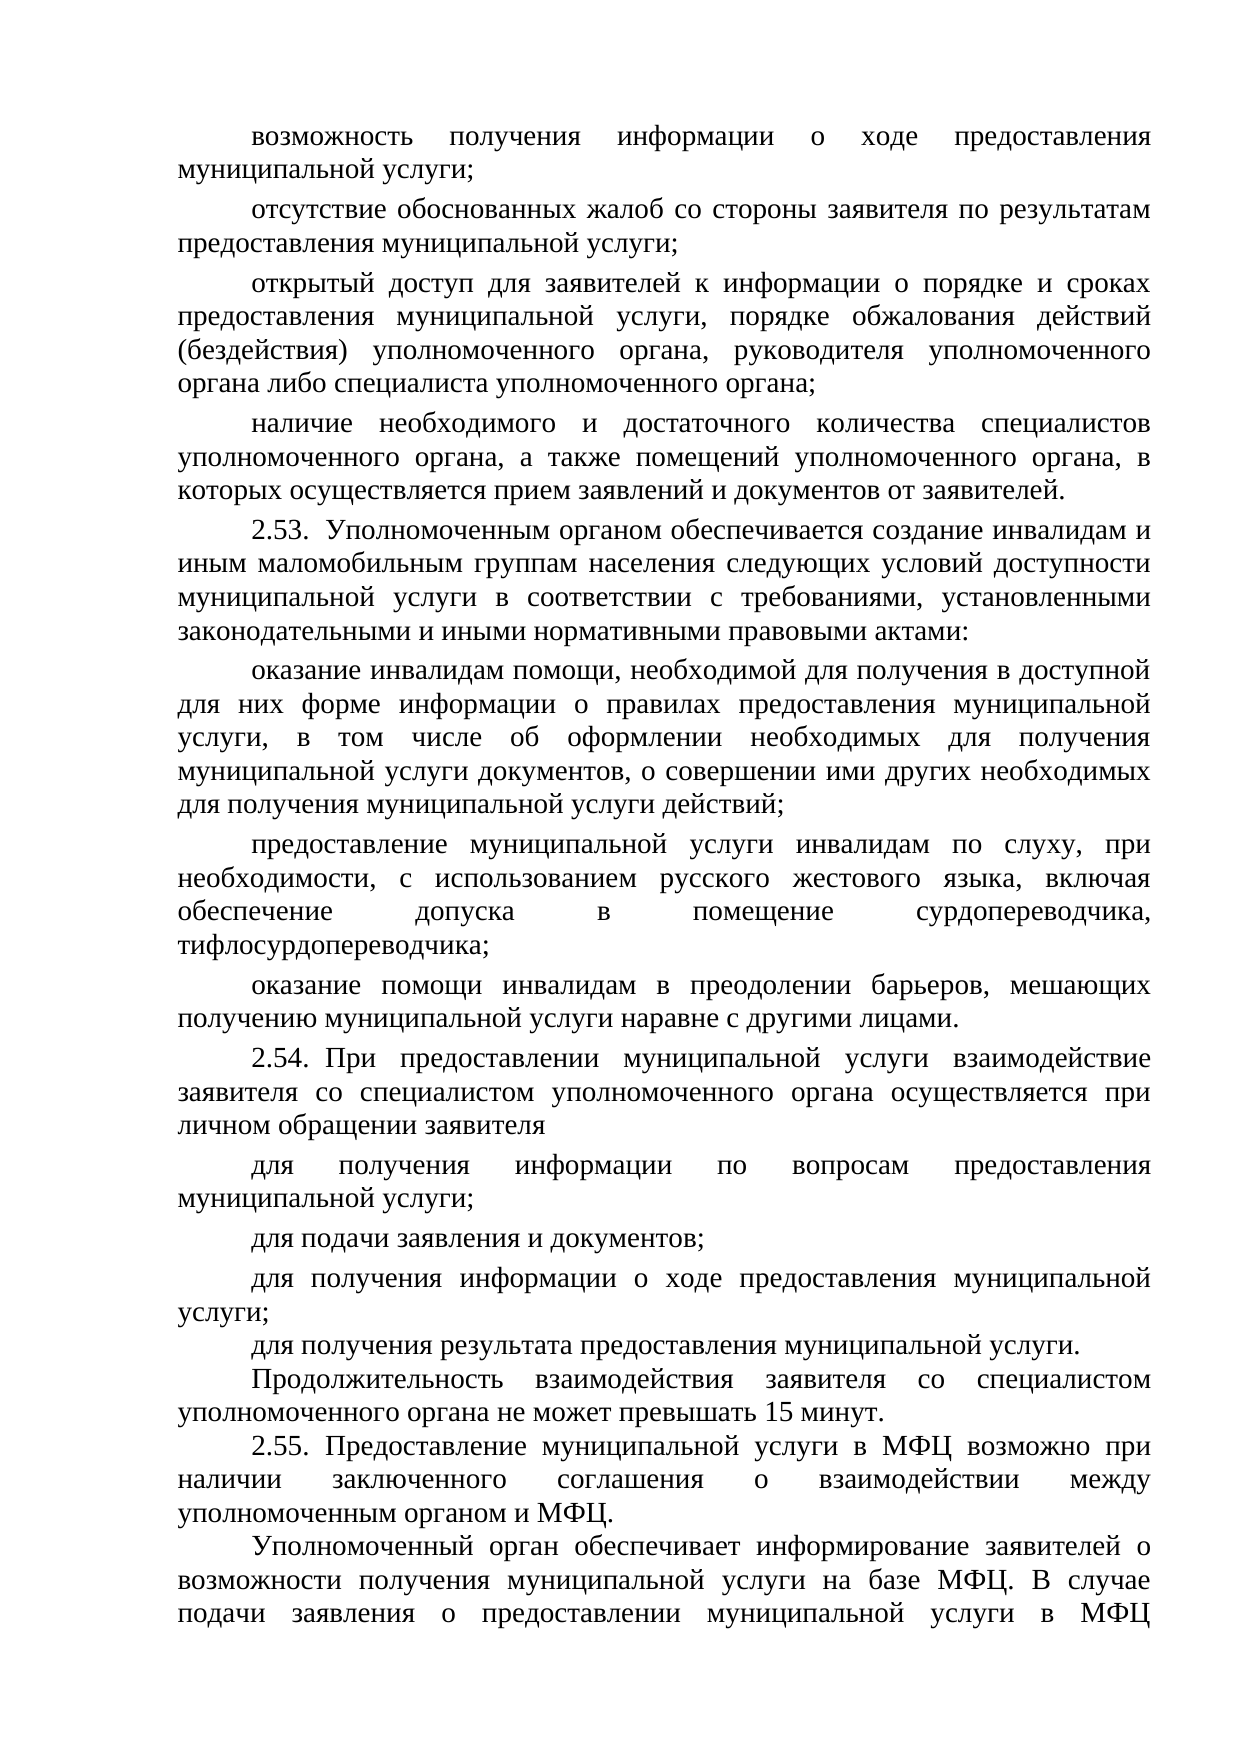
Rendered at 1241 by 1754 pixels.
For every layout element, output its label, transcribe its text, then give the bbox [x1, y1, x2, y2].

text предоставление муниципальной услуги инвалидам по слуху, при необходимости, с использованием русского жестового языка, включая обеспечение допуска в помещение сурдопереводчика, тифлосурдопереводчика; [177, 826, 1152, 961]
text для получения информации по вопросам предоставления муниципальной услуги; [177, 1147, 1152, 1214]
text оказание инвалидам помощи, необходимой для получения в доступной для них форме информации о правилах предоставления муниципальной услуги, в том числе об оформлении необходимых для получения муниципальной услуги документов, о совершении ими других необходимых для получения муниципальной услуги действий; [177, 652, 1152, 820]
text 2.54. При предоставлении муниципальной услуги взаимодействие заявителя со специалистом уполномоченного органа осуществляется при личном обращении заявителя [177, 1040, 1152, 1141]
text для получения результата предоставления муниципальной услуги. [177, 1327, 1152, 1361]
text 2.55. Предоставление муниципальной услуги в МФЦ возможно при наличии заключенного соглашения о взаимодействии между уполномоченным органом и МФЦ. [177, 1428, 1152, 1528]
text отсутствие обоснованных жалоб со стороны заявителя по результатам предоставления муниципальной услуги; [177, 191, 1152, 258]
text для получения информации о ходе предоставления муниципальной услуги; [177, 1260, 1152, 1327]
text для подачи заявления и документов; [177, 1220, 1152, 1254]
text открытый доступ для заявителей к информации о порядке и сроках предоставления муниципальной услуги, порядке обжалования действий (бездействия) уполномоченного органа, руководителя уполномоченного органа либо специалиста уполномоченного органа; [177, 265, 1152, 399]
text 2.53. Уполномоченным органом обеспечивается создание инвалидам и иным маломобильным группам населения следующих условий доступности муниципальной услуги в соответствии с требованиями, установленными законодательными и иными нормативными правовыми актами: [177, 512, 1152, 646]
text Продолжительность взаимодействия заявителя со специалистом уполномоченного органа не может превышать 15 минут. [177, 1361, 1152, 1428]
text оказание помощи инвалидам в преодолении барьеров, мешающих получению муниципальной услуги наравне с другими лицами. [177, 967, 1152, 1034]
text наличие необходимого и достаточного количества специалистов уполномоченного органа, а также помещений уполномоченного органа, в которых осуществляется прием заявлений и документов от заявителей. [177, 405, 1152, 506]
text возможность получения информации о ходе предоставления муниципальной услуги; [177, 118, 1152, 185]
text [177, 1528, 1152, 1629]
